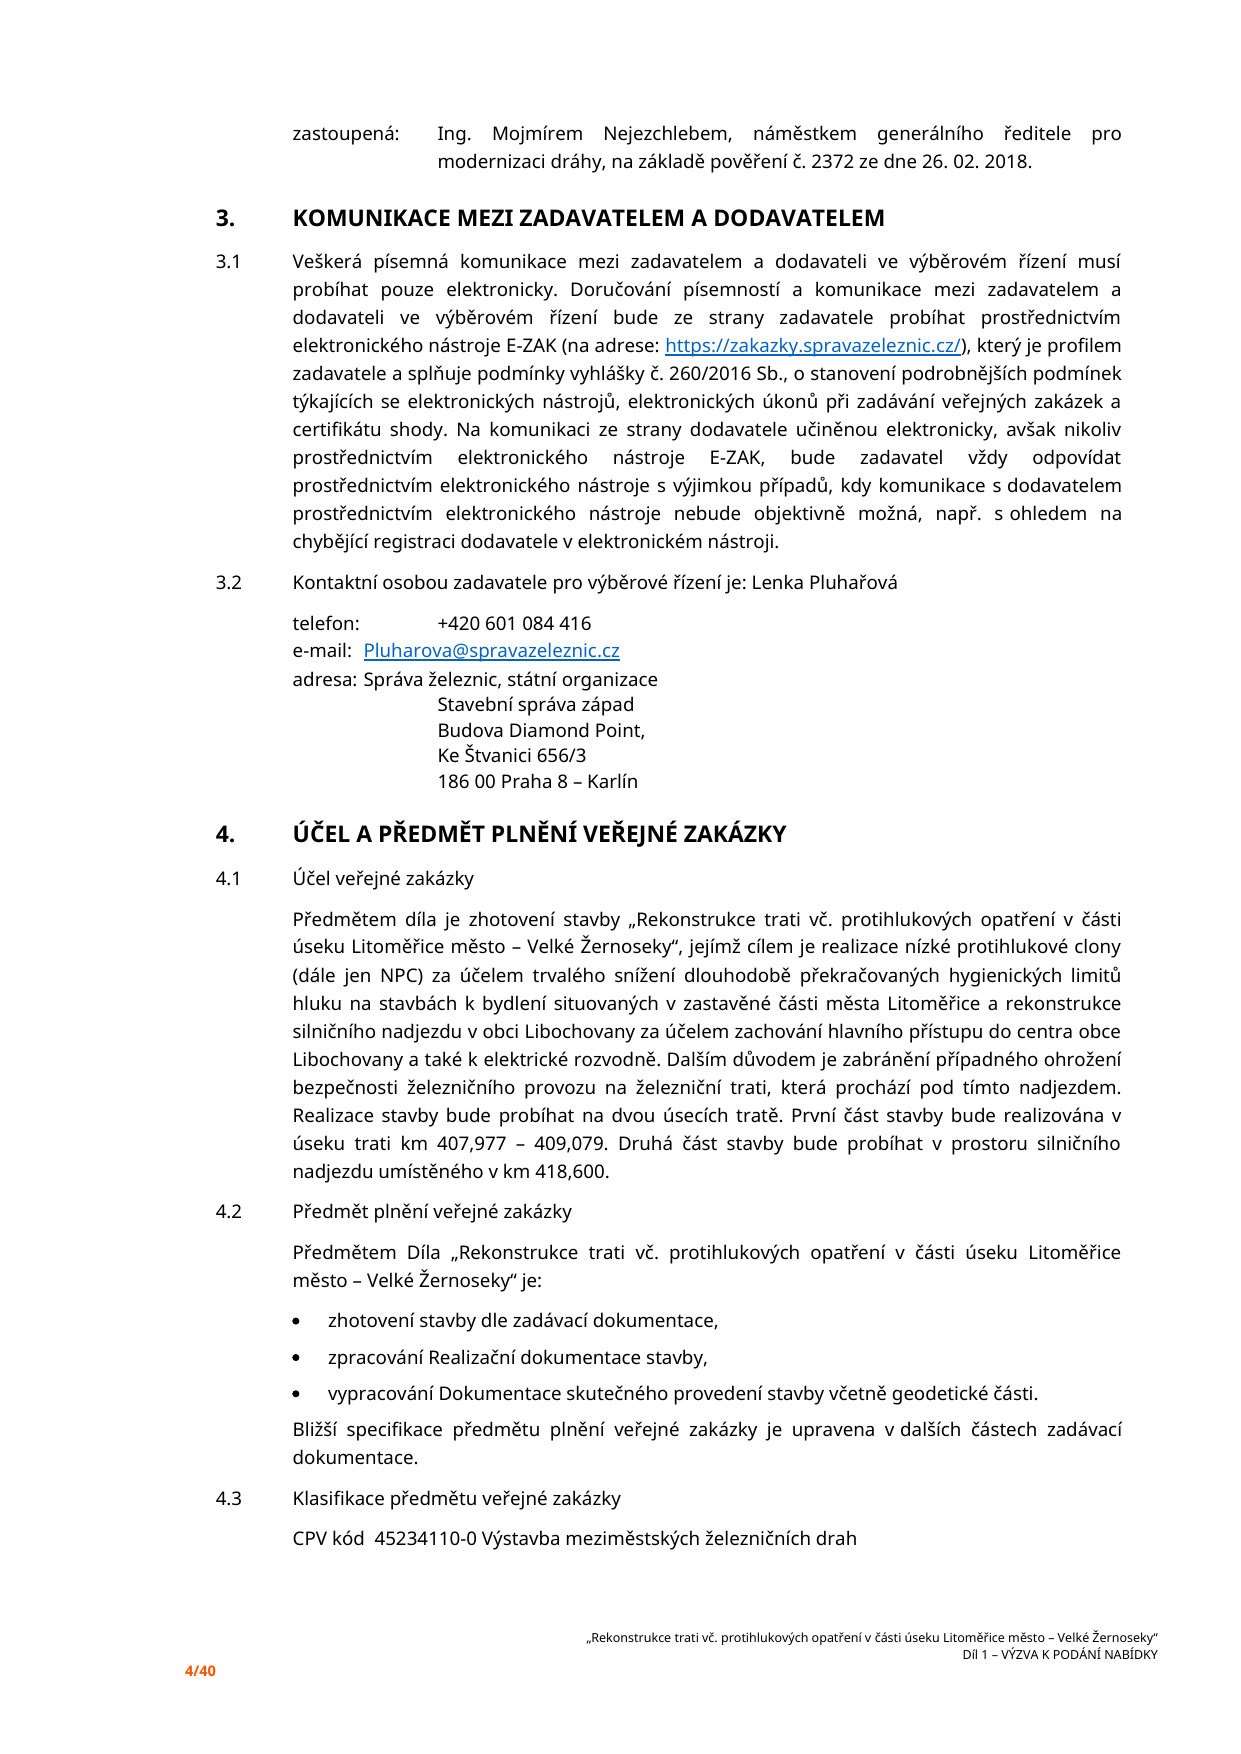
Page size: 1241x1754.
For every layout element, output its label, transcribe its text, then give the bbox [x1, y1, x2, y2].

text ÚČEL A PŘEDMĚT PLNĚNÍ VEŘEJNÉ ZAKÁZKY [216, 818, 1122, 850]
text KOMUNIKACE MEZI ZADAVATELEM a DODAVATELEM [216, 202, 1122, 233]
list Předmětem díla je zhotovení stavby „Rekonstrukce trati vč. protihlukových opatření v části úseku Litoměřice město – Velké Žernoseky“, jejímž cílem je realizace nízké protihlukové clony (dále jen NPC) za účelem trvalého snížení dlouhodobě překračovaných hygienických limitů hluku na stavbách k bydlení situovaných v zastavěné části města Litoměřice a rekonstrukce silničního nadjezdu v obci Libochovany za účelem zachování hlavního přístupu do centra obce Libochovany a také k elektrické rozvodně. Dalším důvodem je zabránění případného ohrožení bezpečnosti železničního provozu na železniční trati, která prochází pod tímto nadjezdem. Realizace stavby bude probíhat na dvou úsecích tratě. První část stavby bude realizována v úseku trati km 407,977 – 409,079. Druhá část stavby bude probíhat v prostoru silničního nadjezdu umístěného v km 418,600. [292, 906, 1122, 1183]
list Předmětem Díla „Rekonstrukce trati vč. protihlukových opatření v části úseku Litoměřice město – Velké Žernoseky“ je: [292, 1239, 1122, 1293]
text adresa: Správa železnic, státní organizace [292, 666, 1122, 691]
text 186 00 Praha 8 – Karlín [366, 768, 1122, 793]
text Účel veřejné zakázky [216, 865, 1122, 891]
text Ke Štvanici 656/3 [366, 742, 1122, 768]
text Klasifikace předmětu veřejné zakázky [216, 1485, 1122, 1511]
text e-mail: Pluharova@spravazeleznic.cz [292, 638, 1122, 663]
text Bližší specifikace předmětu plnění veřejné zakázky je upravena v dalších částech zadávací dokumentace. [292, 1417, 1122, 1470]
text Kontaktní osobou zadavatele pro výběrové řízení je: Lenka Pluhařová [216, 569, 1122, 595]
text zpracování Realizační dokumentace stavby, [292, 1344, 1122, 1369]
text zhotovení stavby dle zadávací dokumentace, [292, 1308, 1122, 1333]
text Veškerá písemná komunikace mezi zadavatelem a dodavateli ve výběrovém řízení musí probíhat pouze elektronicky. Doručování písemností a komunikace mezi zadavatelem a dodavateli ve výběrovém řízení bude ze strany zadavatele probíhat prostřednictvím elektronického nástroje E-ZAK (na adrese: https://zakazky.spravazeleznic.cz/), který je profilem zadavatele a splňuje podmínky vyhlášky č. 260/2016 Sb., o stanovení podrobnějších podmínek týkajících se elektronických nástrojů, elektronických úkonů při zadávání veřejných zakázek a certifikátu shody. Na komunikaci ze strany dodavatele učiněnou elektronicky, avšak nikoliv prostřednictvím elektronického nástroje E-ZAK, bude zadavatel vždy odpovídat prostřednictvím elektronického nástroje s výjimkou případů, kdy komunikace s dodavatelem prostřednictvím elektronického nástroje nebude objektivně možná, např. s ohledem na chybějící registraci dodavatele v elektronickém nástroji. [216, 248, 1122, 554]
text Stavební správa západ [366, 691, 1122, 717]
text Předmět plnění veřejné zakázky [216, 1198, 1122, 1224]
text telefon: +420 601 084 416 [292, 610, 1122, 635]
text Budova Diamond Point, [366, 717, 1122, 742]
text zastoupená: Ing. Mojmírem Nejezchlebem, náměstkem generálního ředitele pro modernizaci dráhy, na základě pověření č. 2372 ze dne 26. 02. 2018. [292, 121, 1122, 174]
text CPV kód 45234110-0 Výstavba meziměstských železničních drah [292, 1526, 1122, 1551]
text vypracování Dokumentace skutečného provedení stavby včetně geodetické části. [292, 1380, 1122, 1406]
